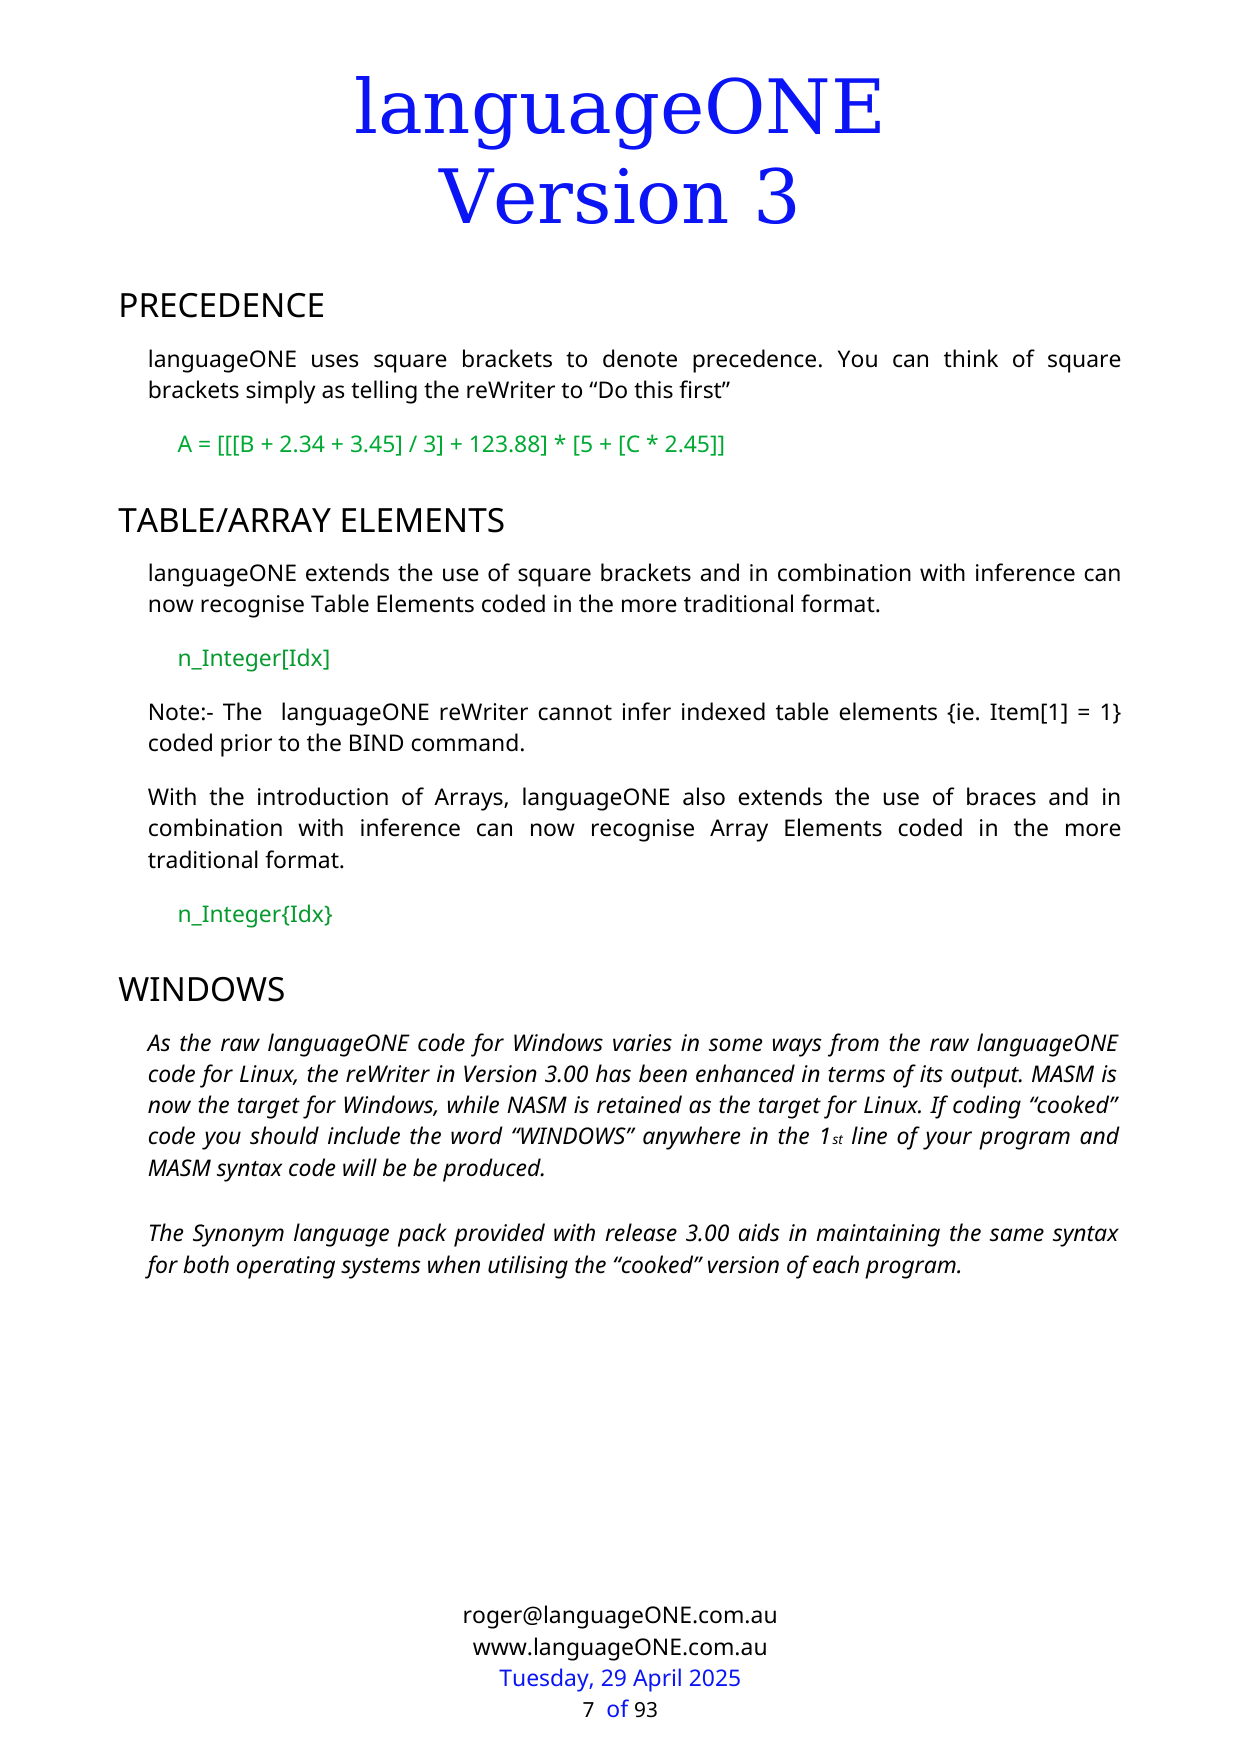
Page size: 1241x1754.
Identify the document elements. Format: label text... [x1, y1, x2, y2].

text languageONE uses square brackets to denote precedence. You can think of square brackets simply as telling the reWriter to “Do this first” [148, 342, 1122, 405]
text As the raw languageONE code for Windows varies in some ways from the raw languageONE code for Linux, the reWriter in Version 3.00 has been enhanced in terms of its output. MASM is now the target for Windows, while NASM is retained as the target for Linux. If coding “cooked” code you should include the word “WINDOWS” anywhere in the 1st line of your program and MASM syntax code will be be produced. [148, 1026, 1122, 1183]
text WINDOWS [118, 966, 1122, 1012]
text The Synonym language pack provided with release 3.00 aids in maintaining the same syntax for both operating systems when utilising the “cooked” version of each program. [148, 1217, 1122, 1280]
text languageONE extends the use of square brackets and in combination with inference can now recognise Table Elements coded in the more traditional format. [148, 557, 1122, 619]
text n_Integer[Idx] [177, 642, 1122, 673]
text TABLE/ARRAY ELEMENTS [118, 496, 1122, 542]
text n_Integer{Idx} [177, 897, 1122, 929]
text Note:- The languageONE reWriter cannot infer indexed table elements {ie. Item[1] = 1} coded prior to the BIND command. [148, 696, 1122, 758]
text A = [[[B + 2.34 + 3.45] / 3] + 123.88] * [5 + [C * 2.45]] [177, 428, 1122, 459]
text PRECEDENCE [118, 282, 1122, 328]
text With the introduction of Arrays, languageONE also extends the use of braces and in combination with inference can now recognise Array Elements coded in the more traditional format. [148, 781, 1122, 875]
